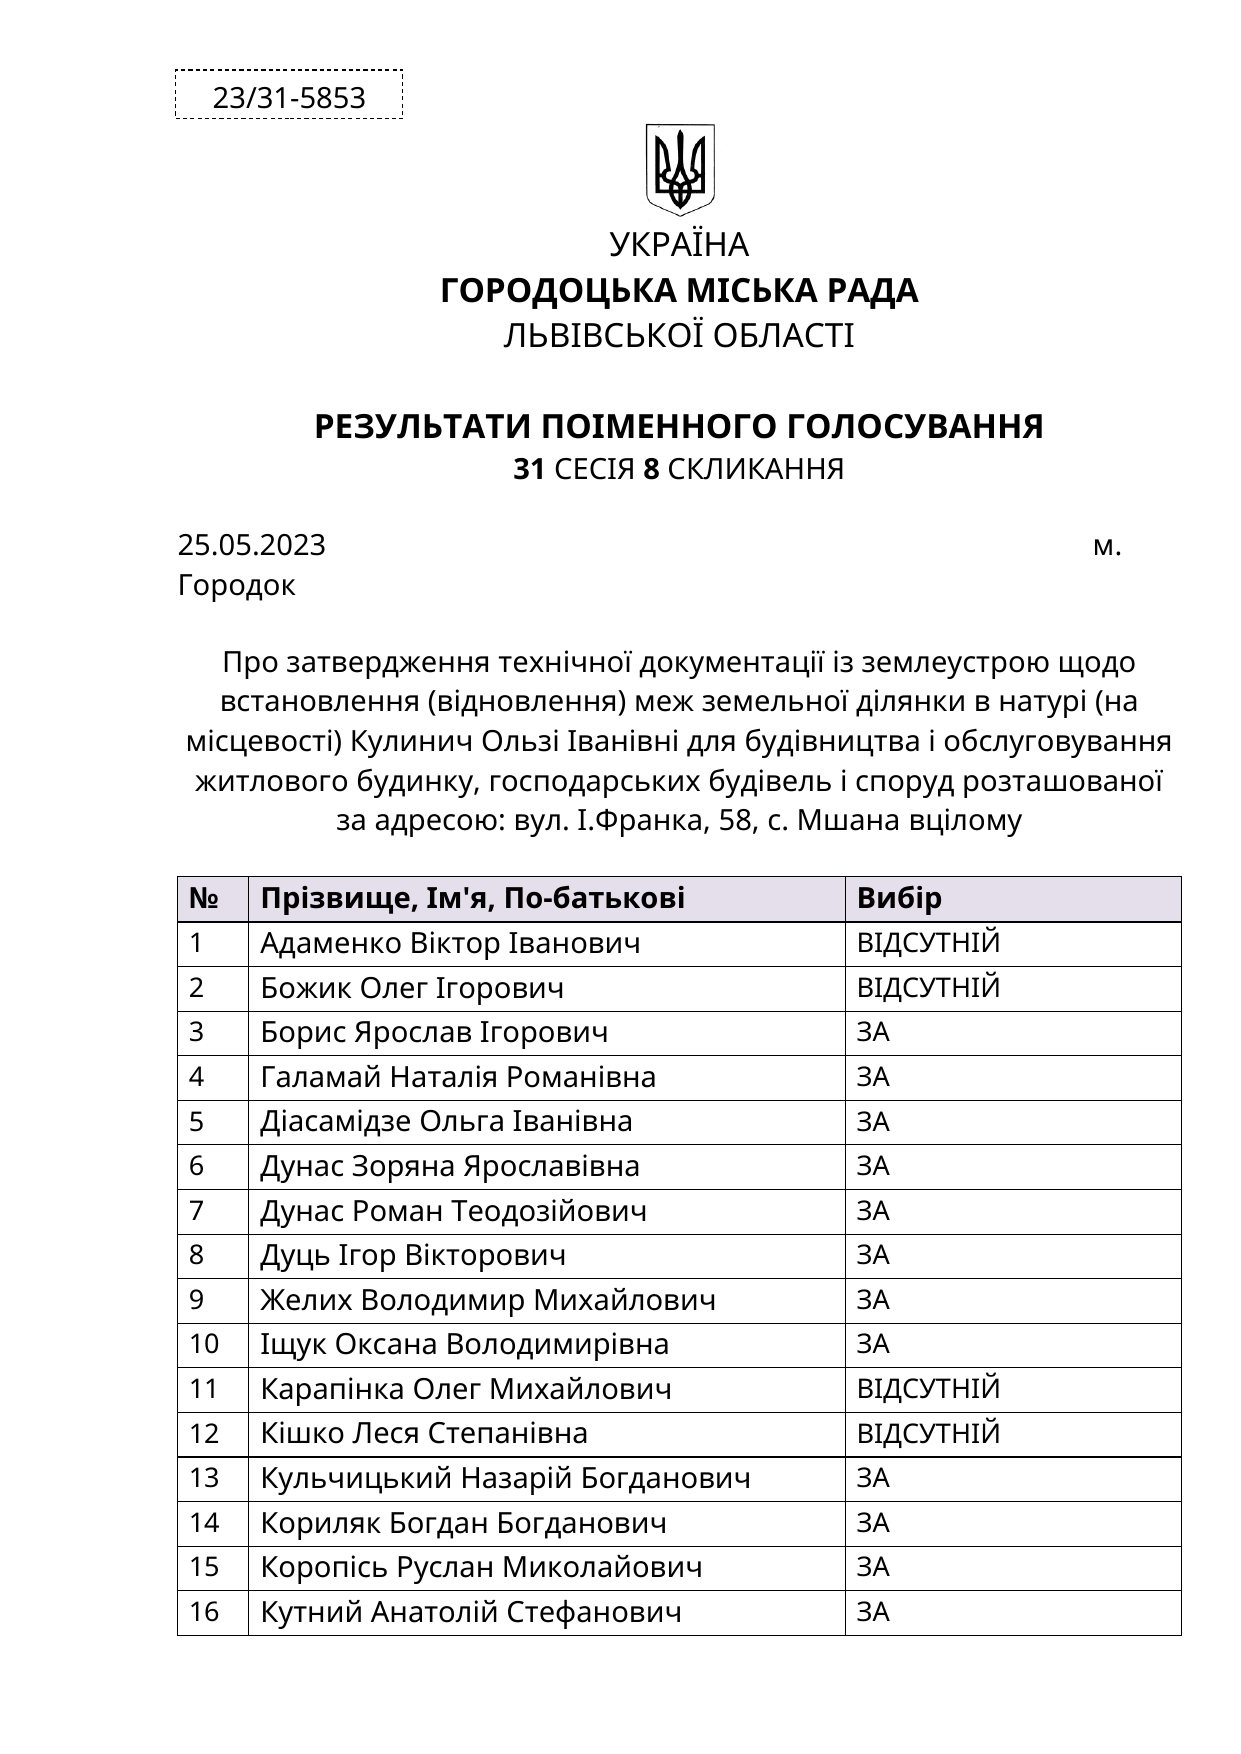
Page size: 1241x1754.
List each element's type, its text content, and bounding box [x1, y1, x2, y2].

table_cell Галамай Наталія Романівна [249, 1056, 845, 1100]
table_cell Дуць Ігор Вікторович [249, 1235, 845, 1278]
table_cell Кішко Леся Степанівна [249, 1413, 845, 1456]
table_cell Адаменко Віктор Іванович [249, 923, 845, 966]
table_cell Кориляк Богдан Богданович [249, 1502, 845, 1546]
table_cell 9 [178, 1279, 248, 1323]
table_cell 8 [178, 1235, 248, 1278]
table_cell Борис Ярослав Ігорович [249, 1012, 845, 1055]
text ЛЬВІВСЬКОЇ ОБЛАСТІ [177, 312, 1181, 357]
table_cell ЗА [846, 1458, 1181, 1501]
table_cell 10 [178, 1324, 248, 1367]
text 25.05.2023 м. Городок [177, 525, 1181, 604]
text 31 СЕСІЯ 8 СКЛИКАННЯ [177, 448, 1181, 488]
table_cell ВІДСУТНІЙ [846, 1413, 1181, 1456]
table_cell ЗА [846, 1145, 1181, 1189]
table_cell 13 [178, 1458, 248, 1501]
table_cell 3 [178, 1012, 248, 1055]
table_cell Дунас Роман Теодозійович [249, 1190, 845, 1233]
text УКРАЇНА [177, 221, 1181, 266]
table_cell 14 [178, 1502, 248, 1546]
table_cell ЗА [846, 1279, 1181, 1323]
table_cell 4 [178, 1056, 248, 1100]
table_cell Кульчицький Назарій Богданович [249, 1458, 845, 1501]
table_cell Кутний Анатолій Стефанович [249, 1591, 845, 1635]
table_cell 5 [178, 1101, 248, 1144]
table_cell ЗА [846, 1591, 1181, 1635]
table_cell ЗА [846, 1056, 1181, 1100]
table_cell 11 [178, 1368, 248, 1412]
table_header Прізвище, Ім'я, По-батькові [249, 877, 845, 921]
table_cell ЗА [846, 1190, 1181, 1233]
text РЕЗУЛЬТАТИ ПОІМЕННОГО ГОЛОСУВАННЯ [177, 403, 1181, 448]
table_header Вибір [846, 877, 1181, 921]
table_cell ЗА [846, 1235, 1181, 1278]
table_cell ЗА [846, 1012, 1181, 1055]
table_cell 7 [178, 1190, 248, 1233]
table_cell Іщук Оксана Володимирівна [249, 1324, 845, 1367]
table_header № [178, 877, 248, 921]
picture [633, 118, 726, 221]
table_cell Коропісь Руслан Миколайович [249, 1547, 845, 1590]
table_cell Діасамідзе Ольга Іванівна [249, 1101, 845, 1144]
text Про затвердження технічної документації із землеустрою щодо встановлення (відновлення) меж земельної ділянки в натурі (на місцевості) Кулинич Ользі Іванівні для будівництва і обслуговування житлового будинку, господарських будівель і споруд розташованої за адресою: вул. І.Франка, 58, с. Мшана вцілому [177, 641, 1181, 839]
table_cell ЗА [846, 1101, 1181, 1144]
table_cell 6 [178, 1145, 248, 1189]
table_cell 12 [178, 1413, 248, 1456]
table_cell 2 [178, 967, 248, 1011]
table_cell ВІДСУТНІЙ [846, 923, 1181, 966]
text ГОРОДОЦЬКА МІСЬКА РАДА [177, 266, 1181, 312]
table_cell Дунас Зоряна Ярославівна [249, 1145, 845, 1189]
table_cell Божик Олег Ігорович [249, 967, 845, 1011]
table_cell ВІДСУТНІЙ [846, 1368, 1181, 1412]
table_cell ВІДСУТНІЙ [846, 967, 1181, 1011]
table_cell 16 [178, 1591, 248, 1635]
table_cell ЗА [846, 1547, 1181, 1590]
table_cell ЗА [846, 1502, 1181, 1546]
table_cell Карапінка Олег Михайлович [249, 1368, 845, 1412]
table_cell 1 [178, 923, 248, 966]
table_cell Желих Володимир Михайлович [249, 1279, 845, 1323]
table_cell ЗА [846, 1324, 1181, 1367]
table_cell 15 [178, 1547, 248, 1590]
